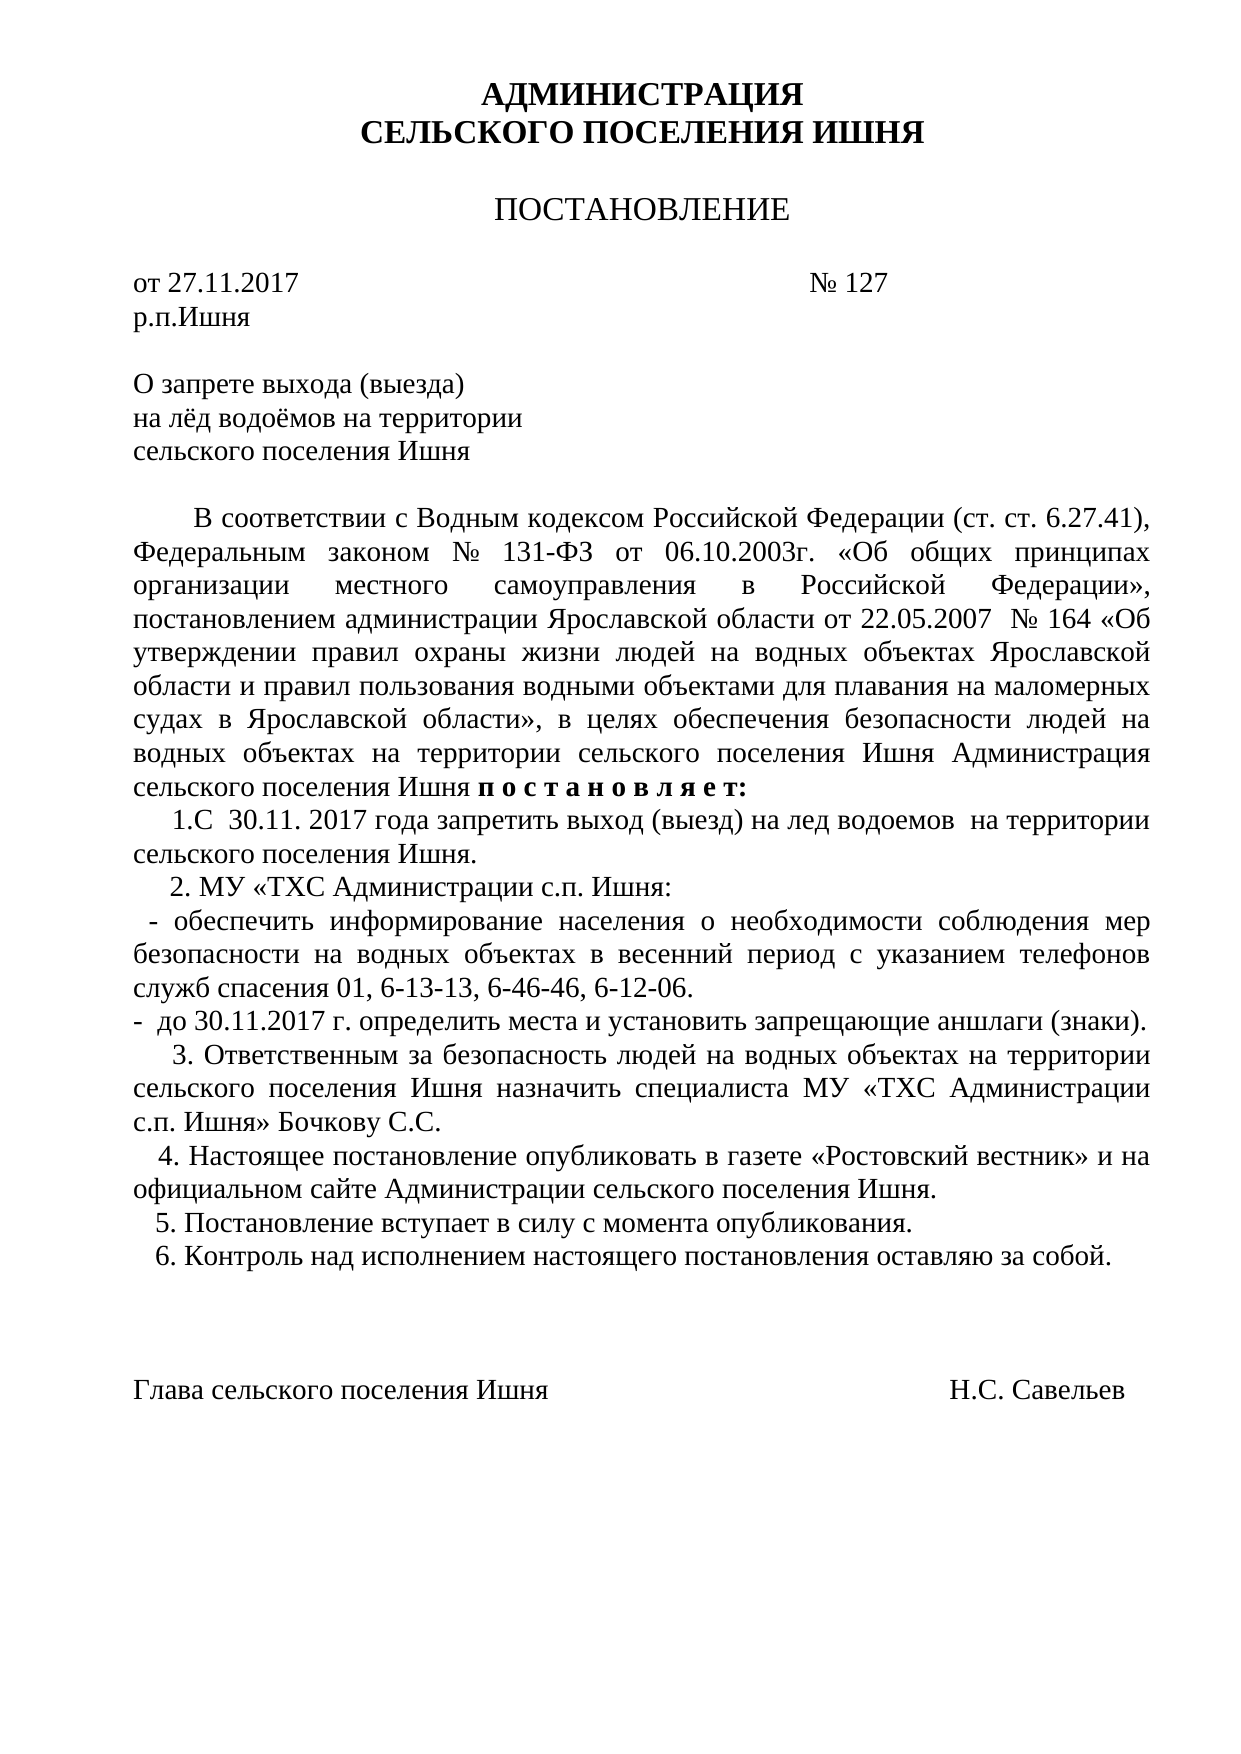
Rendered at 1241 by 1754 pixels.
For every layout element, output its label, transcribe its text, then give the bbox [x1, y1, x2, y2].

text Глава сельского поселения Ишня Н.С. Савельев [133, 1372, 1152, 1406]
text от 27.11.2017 № 127 [133, 266, 1152, 299]
text - до 30.11.2017 г. определить места и установить запрещающие аншлаги (знаки). [133, 1003, 1152, 1037]
text АДМИНИСТРАЦИЯ [133, 74, 1152, 112]
text - обеспечить информирование населения о необходимости соблюдения мер безопасности на водных объектах в весенний период с указанием телефонов служб спасения 01, 6-13-13, 6-46-46, 6-12-06. [133, 903, 1152, 1003]
text О запрете выхода (выезда) [133, 366, 1152, 400]
text р.п.Ишня [133, 299, 1152, 333]
text на лёд водоёмов на территории [133, 400, 1152, 433]
text 5. Постановление вступает в силу с момента опубликования. [133, 1205, 1152, 1238]
text 3. Ответственным за безопасность людей на водных объектах на территории сельского поселения Ишня назначить специалиста МУ «ТХС Администрации с.п. Ишня» Бочкову С.С. [133, 1037, 1152, 1138]
text 1.С 30.11. 2017 года запретить выход (выезд) на лед водоемов на территории сельского поселения Ишня. [133, 802, 1152, 869]
text СЕЛЬСКОГО ПОСЕЛЕНИЯ ИШНЯ [133, 112, 1152, 151]
text 4. Настоящее постановление опубликовать в газете «Ростовский вестник» и на официальном сайте Администрации сельского поселения Ишня. [133, 1138, 1152, 1205]
text сельского поселения Ишня [133, 433, 1152, 467]
text 6. Контроль над исполнением настоящего постановления оставляю за собой. [133, 1238, 1152, 1272]
text ПОСТАНОВЛЕНИЕ [133, 189, 1152, 227]
text 2. МУ «ТХС Администрации с.п. Ишня: [133, 869, 1152, 903]
text В соответствии с Водным кодексом Российской Федерации (ст. ст. 6.27.41), Федеральным законом № 131-ФЗ от 06.10.2003г. «Об общих принципах организации местного самоуправления в Российской Федерации», постановлением администрации Ярославской области от 22.05.2007 № 164 «Об утверждении правил охраны жизни людей на водных объектах Ярославской области и правил пользования водными объектами для плавания на маломерных судах в Ярославской области», в целях обеспечения безопасности людей на водных объектах на территории сельского поселения Ишня Администрация сельского поселения Ишня п о с т а н о в л я е т: [133, 500, 1152, 802]
